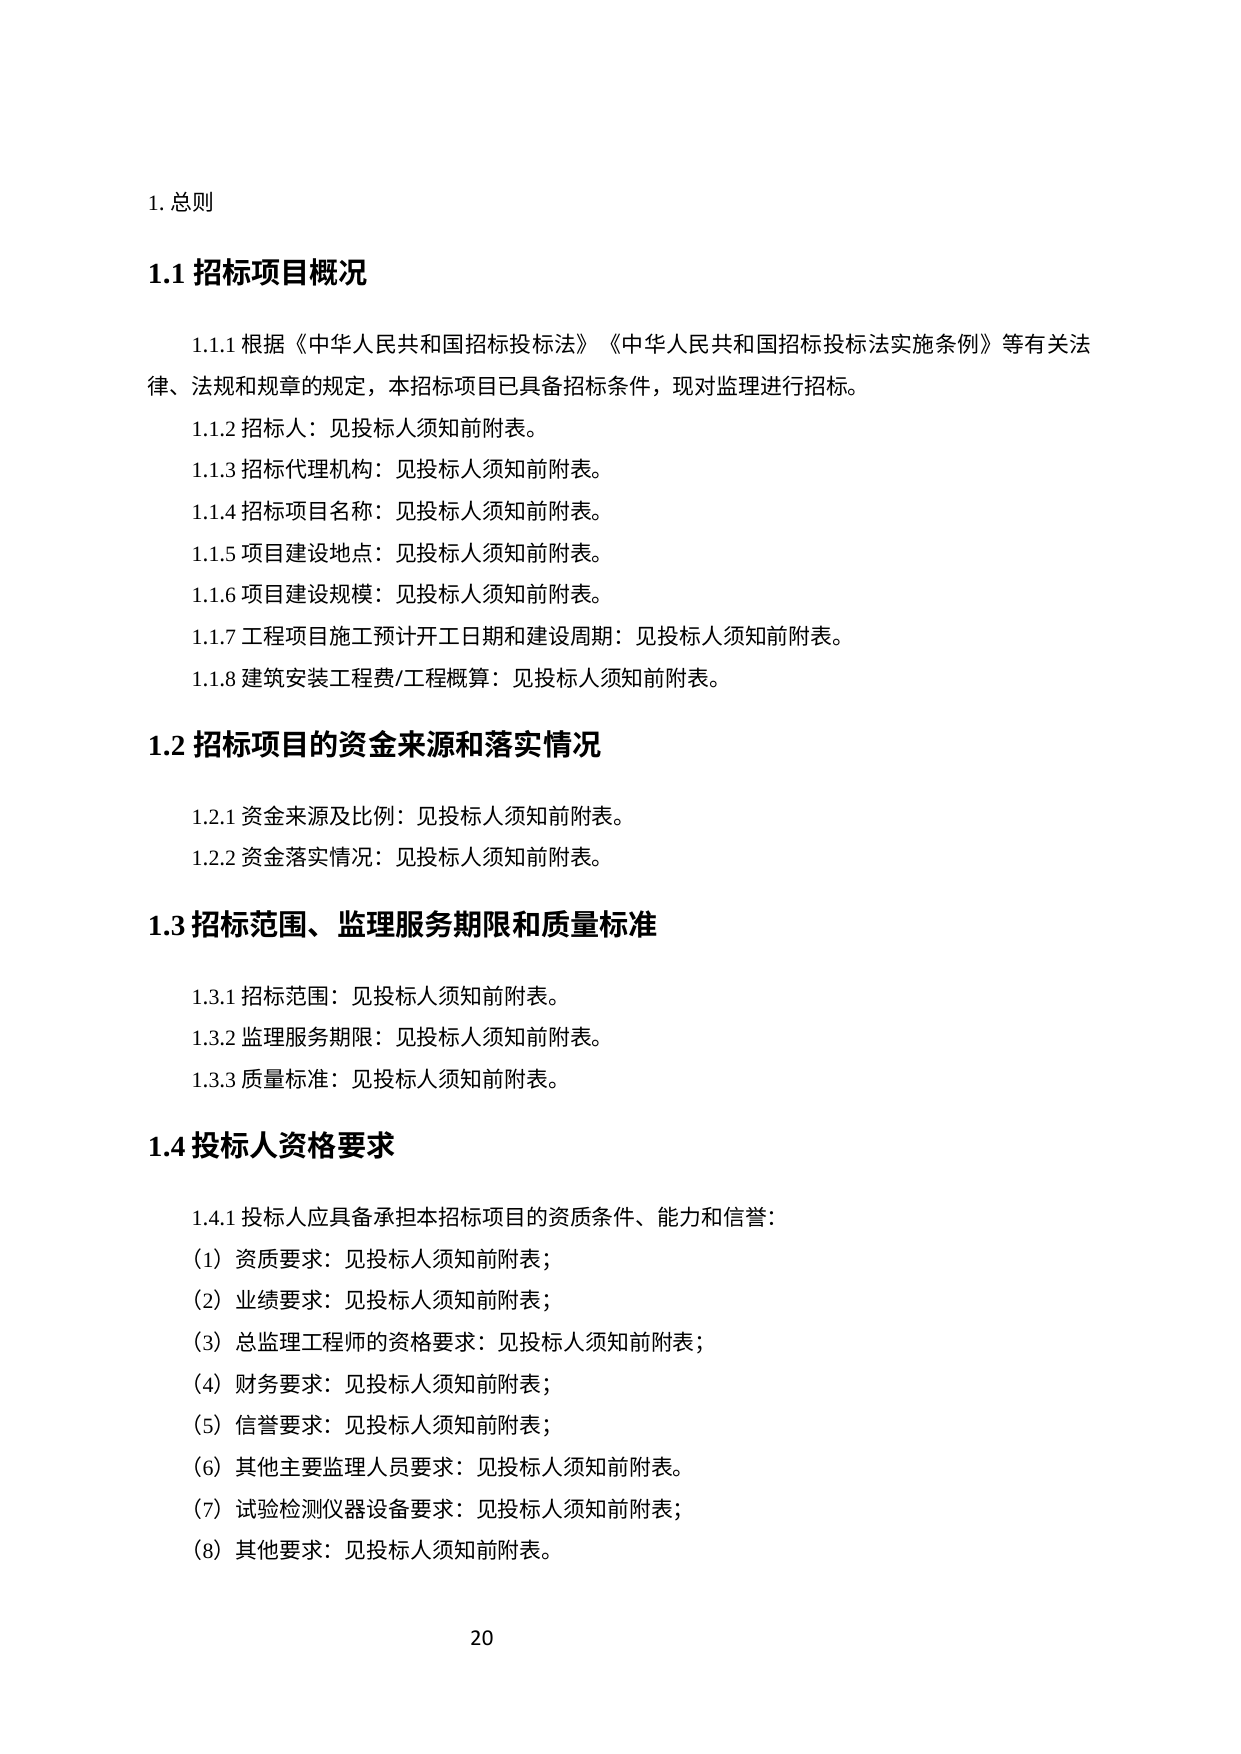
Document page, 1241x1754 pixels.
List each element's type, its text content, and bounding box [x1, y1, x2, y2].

text 1.1.6 项目建设规模：见投标人须知前附表。 [148, 569, 1092, 611]
text 1.3.1 招标范围：见投标人须知前附表。 [148, 971, 1092, 1012]
text 1.3.3 质量标准：见投标人须知前附表。 [148, 1054, 1092, 1096]
text 1.2.1 资金来源及比例：见投标人须知前附表。 [148, 791, 1092, 832]
text 1.2.2 资金落实情况：见投标人须知前附表。 [148, 832, 1092, 874]
text （7）试验检测仪器设备要求：见投标人须知前附表； [148, 1484, 1092, 1526]
subtitle 1.3招标范围、监理服务期限和质量标准 [148, 901, 1092, 944]
text 1.4.1 投标人应具备承担本招标项目的资质条件、能力和信誉： [148, 1192, 1092, 1234]
text 1.1.8 建筑安装工程费/工程概算：见投标人须知前附表。 [148, 653, 1092, 694]
text 1.1.3 招标代理机构：见投标人须知前附表。 [148, 444, 1092, 486]
subtitle 1.4投标人资格要求 [148, 1123, 1092, 1165]
subtitle 1.1 招标项目概况 [148, 250, 1092, 292]
text （5）信誉要求：见投标人须知前附表； [148, 1401, 1092, 1442]
text （1）资质要求：见投标人须知前附表； [148, 1234, 1092, 1276]
text 1.1.4 招标项目名称：见投标人须知前附表。 [148, 486, 1092, 528]
text （6）其他主要监理人员要求：见投标人须知前附表。 [148, 1442, 1092, 1484]
text （2）业绩要求：见投标人须知前附表； [148, 1276, 1092, 1317]
text 1.1.5 项目建设地点：见投标人须知前附表。 [148, 528, 1092, 569]
text 1.3.2 监理服务期限：见投标人须知前附表。 [148, 1012, 1092, 1054]
text 1.1.2 招标人：见投标人须知前附表。 [148, 403, 1092, 444]
text （4）财务要求：见投标人须知前附表； [148, 1359, 1092, 1401]
subtitle 1. 总则 [148, 160, 1092, 223]
subtitle 1.2 招标项目的资金来源和落实情况 [148, 721, 1092, 764]
text （8）其他要求：见投标人须知前附表。 [148, 1526, 1092, 1567]
text （3）总监理工程师的资格要求：见投标人须知前附表； [148, 1317, 1092, 1359]
text 1.1.7 工程项目施工预计开工日期和建设周期：见投标人须知前附表。 [148, 611, 1092, 653]
text 1.1.1根据《中华人民共和国招标投标法》《中华人民共和国招标投标法实施条例》等有关法律、法规和规章的规定，本招标项目已具备招标条件，现对监理进行招标。 [148, 319, 1092, 403]
